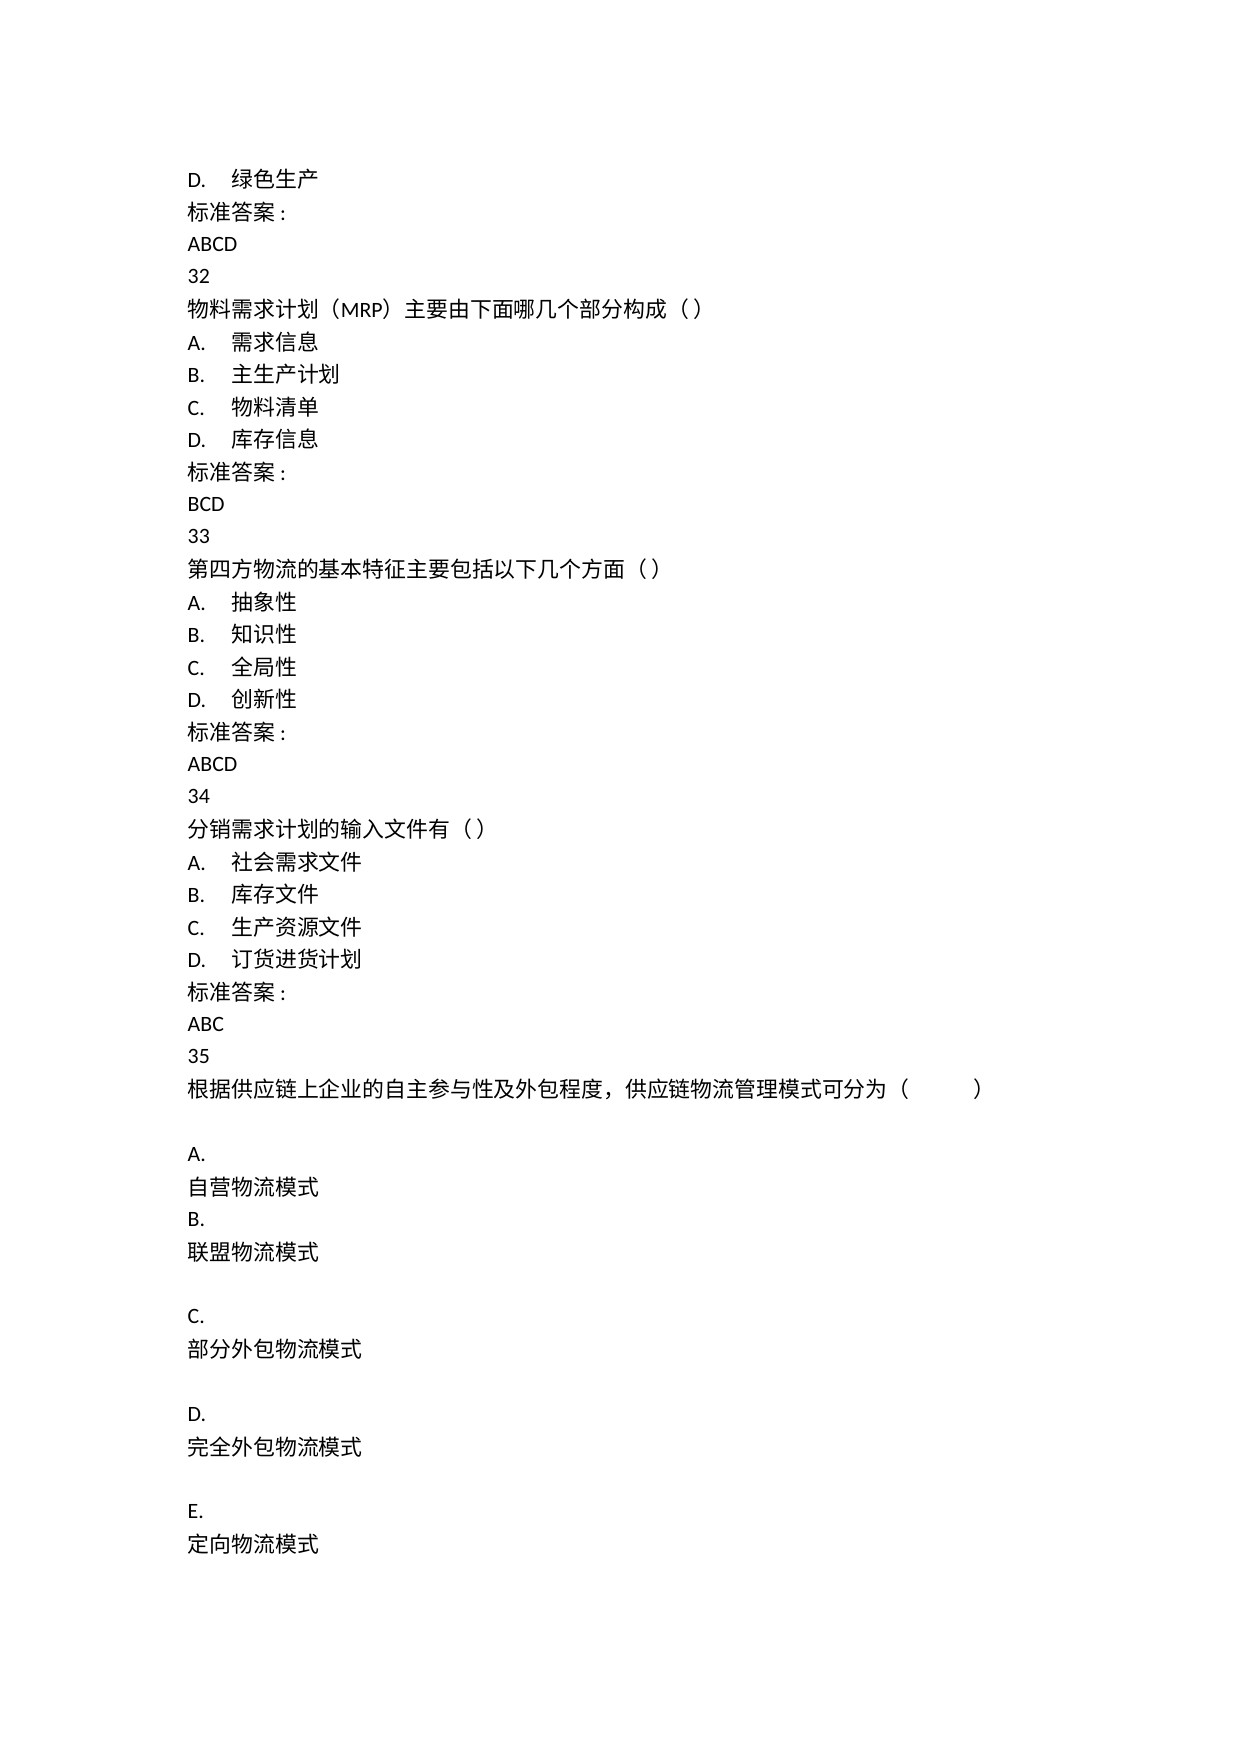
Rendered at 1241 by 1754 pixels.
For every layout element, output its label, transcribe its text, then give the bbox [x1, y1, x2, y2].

list D. 创新性 [187, 682, 1053, 714]
list B. 库存文件 [187, 877, 1053, 909]
list C. 全局性 [187, 649, 1053, 682]
list 标准答案 : [187, 194, 1053, 227]
list D. 订货进货计划 [187, 942, 1053, 974]
list D. 绿色生产 [187, 162, 1053, 194]
list E. [187, 1494, 1053, 1527]
list 部分外包物流模式 [187, 1332, 1053, 1364]
list C. 生产资源文件 [187, 909, 1053, 942]
list C. 物料清单 [187, 389, 1053, 422]
list 标准答案 : [187, 714, 1053, 747]
list ABC [187, 1007, 1053, 1039]
list B. [187, 1202, 1053, 1234]
list B. 主生产计划 [187, 357, 1053, 389]
list A. 需求信息 [187, 324, 1053, 357]
list D. 库存信息 [187, 422, 1053, 454]
list 分销需求计划的输入文件有（ ） [187, 812, 1053, 844]
list 标准答案 : [187, 974, 1053, 1007]
list 34 [187, 779, 1053, 812]
list 32 [187, 259, 1053, 292]
list 自营物流模式 [187, 1169, 1053, 1202]
list 定向物流模式 [187, 1527, 1053, 1559]
list 第四方物流的基本特征主要包括以下几个方面（ ） [187, 552, 1053, 584]
list D. [187, 1397, 1053, 1429]
list BCD [187, 487, 1053, 519]
list ABCD [187, 227, 1053, 259]
list 根据供应链上企业的自主参与性及外包程度，供应链物流管理模式可分为（ ） [187, 1072, 1053, 1104]
list 标准答案 : [187, 454, 1053, 487]
list 完全外包物流模式 [187, 1429, 1053, 1462]
list ABCD [187, 747, 1053, 779]
list 35 [187, 1039, 1053, 1072]
list A. 抽象性 [187, 584, 1053, 617]
list 联盟物流模式 [187, 1234, 1053, 1267]
list 物料需求计划（MRP）主要由下面哪几个部分构成（ ） [187, 292, 1053, 324]
list 33 [187, 519, 1053, 552]
list B. 知识性 [187, 617, 1053, 649]
list A. [187, 1137, 1053, 1169]
list C. [187, 1299, 1053, 1332]
list A. 社会需求文件 [187, 844, 1053, 877]
